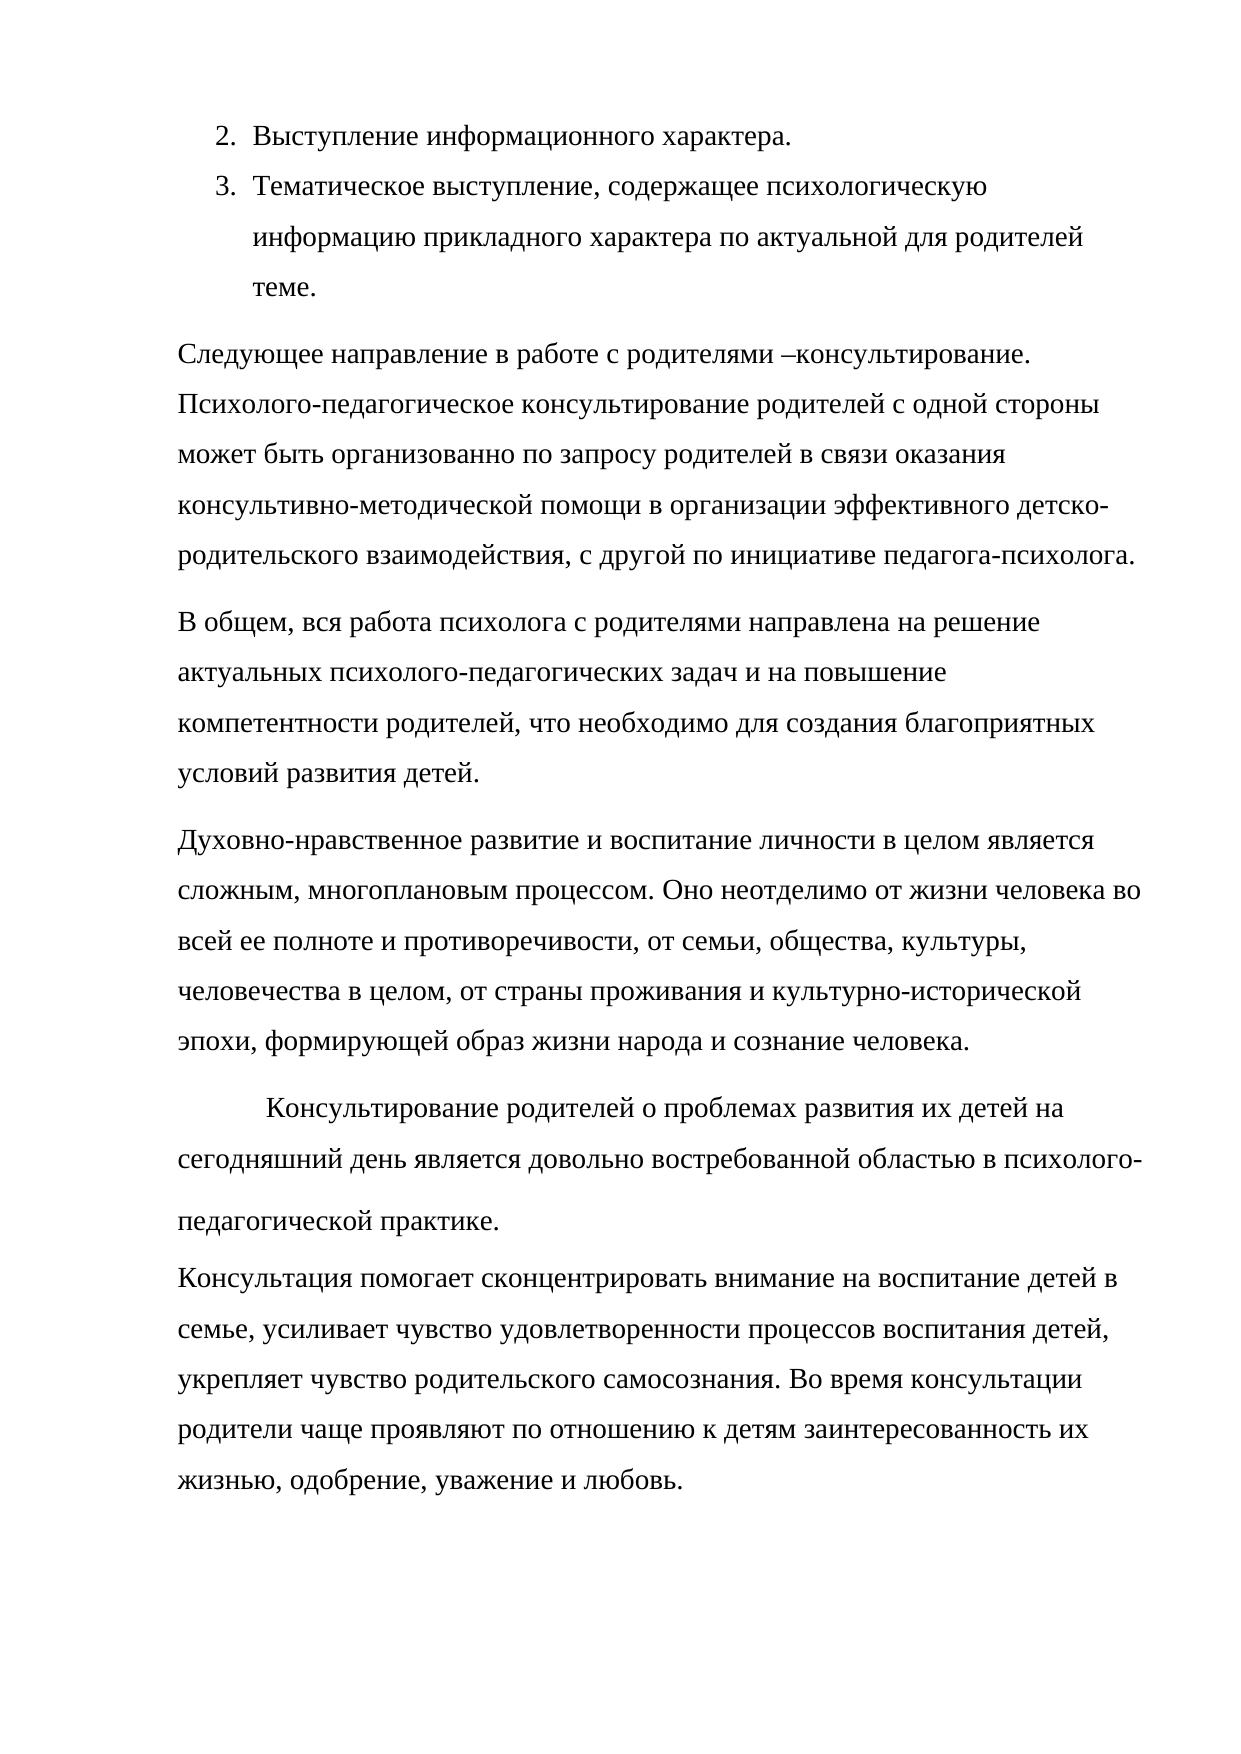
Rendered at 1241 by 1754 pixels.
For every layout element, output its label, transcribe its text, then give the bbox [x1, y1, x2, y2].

text Консультация помогает сконцентрировать внимание на воспитание детей в семье, усиливает чувство удовлетворенности процессов воспитания детей, укрепляет чувство родительского самосознания. Во время консультации родители чаще проявляют по отношению к детям заинтересованность их жизнью, одобрение, уважение и любовь. [177, 1261, 1152, 1495]
text Следующее направление в работе с родителями –консультирование. Психолого-педагогическое консультирование родителей с одной стороны может быть организованно по запросу родителей в связи оказания консультивно-методической помощи в организации эффективного детско-родительского взаимодействия, с другой по инициативе педагога-психолога. [177, 336, 1152, 571]
text В общем, вся работа психолога с родителями направлена на решение актуальных психолого-педагогических задач и на повышение компетентности родителей, что необходимо для создания благоприятных условий развития детей. [177, 604, 1152, 789]
list Тематическое выступление, содержащее психологическую информацию прикладного характера по актуальной для родителей теме. [215, 168, 1152, 303]
subtitle Консультирование родителей о проблемах развития их детей на сегодняшний день является довольно востребованной областью в психолого-педагогической практике. [177, 1090, 1152, 1239]
text Духовно-нравственное развитие и воспитание личности в целом является сложным, многоплановым процессом. Оно неотделимо от жизни человека во всей ее полноте и противоречивости, от семьи, общества, культуры, человечества в целом, от страны проживания и культурно-исторической эпохи, формирующей образ жизни народа и сознание человека. [177, 822, 1152, 1057]
list Выступление информационного характера. [215, 118, 1152, 152]
